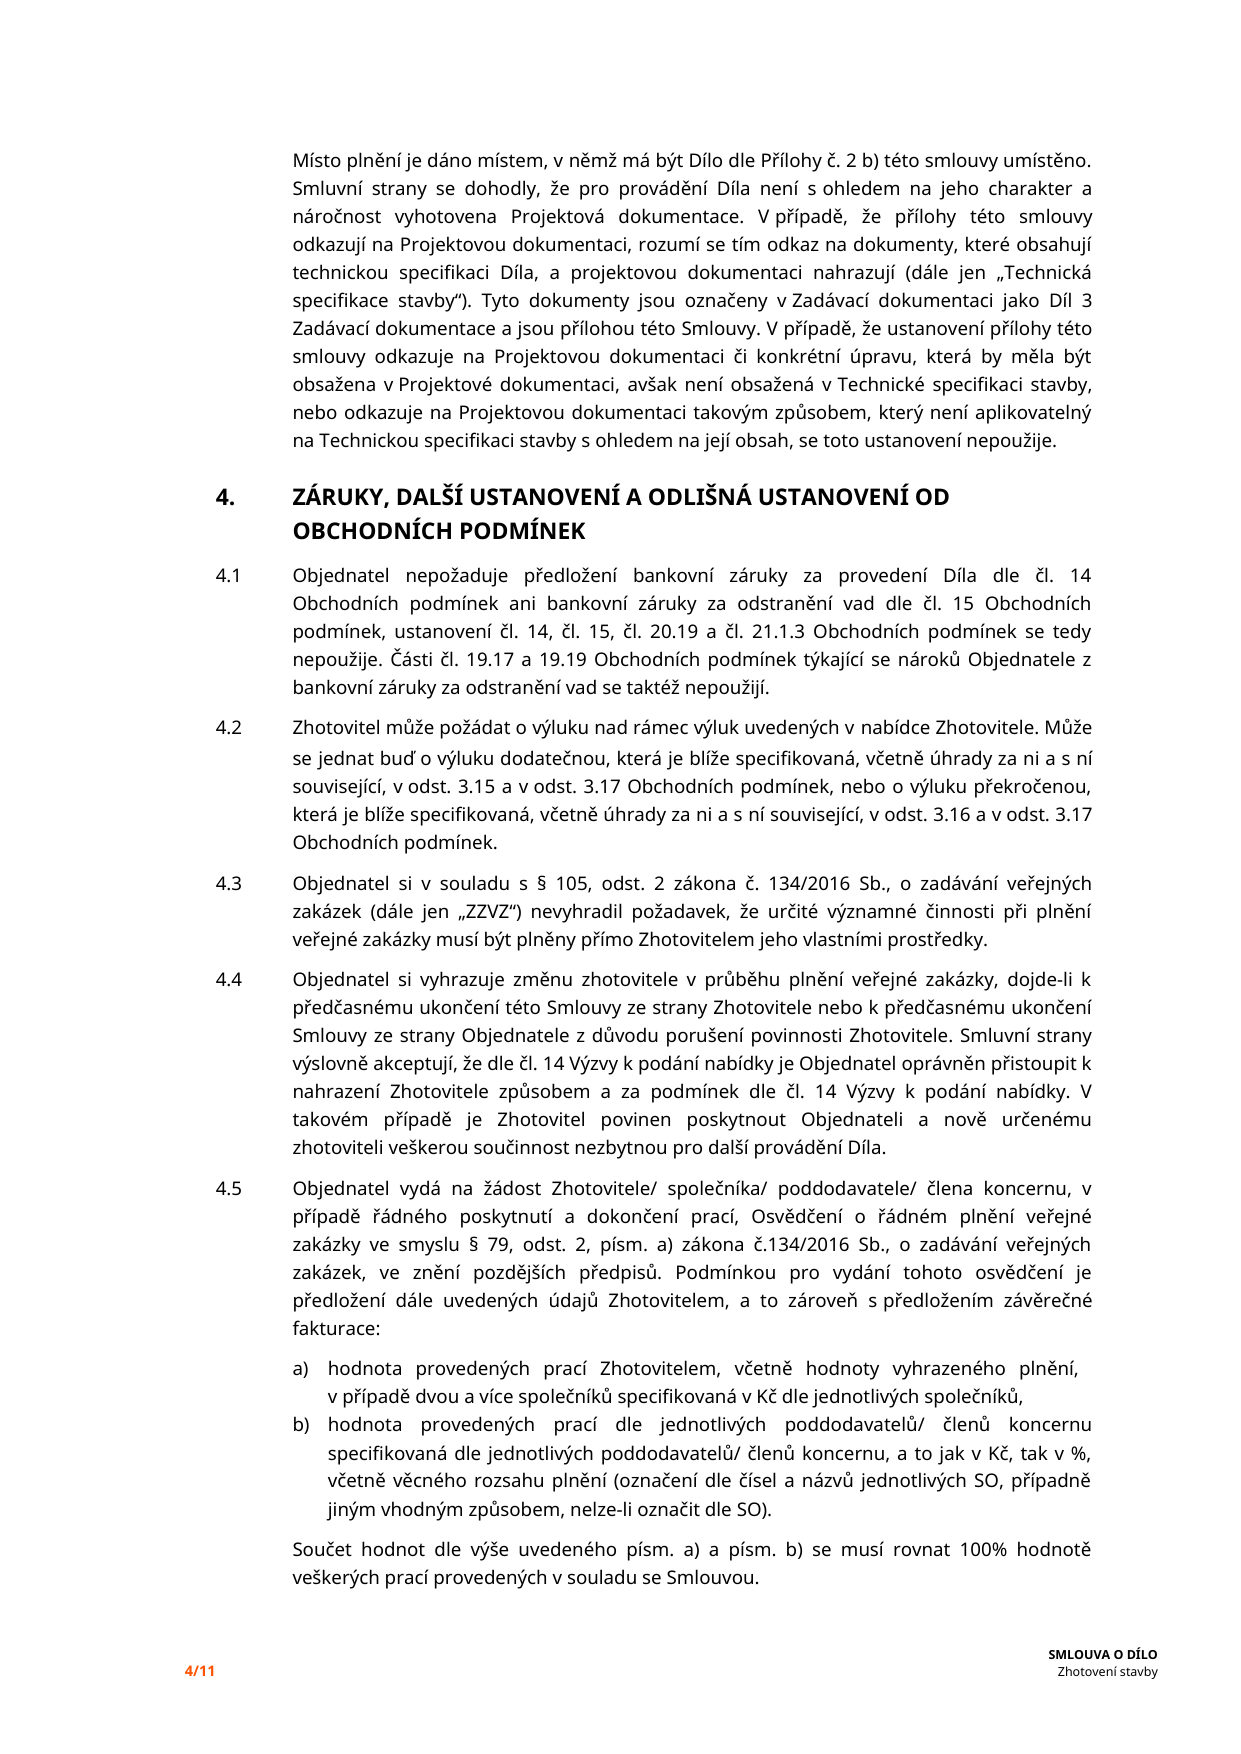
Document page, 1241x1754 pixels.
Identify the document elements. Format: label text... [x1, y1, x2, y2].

list hodnota provedených prací Zhotovitelem, včetně hodnoty vyhrazeného plnění, v případě dvou a více společníků specifikovaná v Kč dle jednotlivých společníků, [292, 1356, 1093, 1409]
text Součet hodnot dle výše uvedeného písm. a) a písm. b) se musí rovnat 100% hodnotě veškerých prací provedených v souladu se Smlouvou. [292, 1536, 1093, 1590]
text Místo plnění je dáno místem, v němž má být Dílo dle Přílohy č. 2 b) této smlouvy umístěno. Smluvní strany se dohodly, že pro provádění Díla není s ohledem na jeho charakter a náročnost vyhotovena Projektová dokumentace. V případě, že přílohy této smlouvy odkazují na Projektovou dokumentaci, rozumí se tím odkaz na dokumenty, které obsahují technickou specifikaci Díla, a projektovou dokumentaci nahrazují (dále jen „Technická specifikace stavby“). Tyto dokumenty jsou označeny v Zadávací dokumentaci jako Díl 3 Zadávací dokumentace a jsou přílohou této Smlouvy. V případě, že ustanovení přílohy této smlouvy odkazuje na Projektovou dokumentaci či konkrétní úpravu, která by měla být obsažena v Projektové dokumentaci, avšak není obsažená v Technické specifikaci stavby, nebo odkazuje na Projektovou dokumentaci takovým způsobem, který není aplikovatelný na Technickou specifikaci stavby s ohledem na její obsah, se toto ustanovení nepoužije. [292, 147, 1093, 453]
text hodnota provedených prací dle jednotlivých poddodavatelů/ členů koncernu specifikovaná dle jednotlivých poddodavatelů/ členů koncernu, a to jak v Kč, tak v %, včetně věcného rozsahu plnění (označení dle čísel a názvů jednotlivých SO, případně jiným vhodným způsobem, nelze-li označit dle SO). [292, 1412, 1093, 1521]
text ZÁRUKY, DALŠÍ USTANOVENÍ A ODLIŠNÁ USTANOVENÍ OD OBCHODNÍCH PODMÍNEK [216, 481, 1093, 546]
text Zhotovitel může požádat o výluku nad rámec výluk uvedených v nabídce Zhotovitele. Může se jednat buď o výluku dodatečnou, která je blíže specifikovaná, včetně úhrady za ni a s ní související, v odst. 3.15 a v odst. 3.17 Obchodních podmínek, nebo o výluku překročenou, která je blíže specifikovaná, včetně úhrady za ni a s ní související, v odst. 3.16 a v odst. 3.17 Obchodních podmínek. [216, 714, 1093, 855]
text Objednatel si v souladu s § 105, odst. 2 zákona č. 134/2016 Sb., o zadávání veřejných zakázek (dále jen „ZZVZ“) nevyhradil požadavek, že určité významné činnosti při plnění veřejné zakázky musí být plněny přímo Zhotovitelem jeho vlastními prostředky. [216, 870, 1093, 951]
text Objednatel si vyhrazuje změnu zhotovitele v průběhu plnění veřejné zakázky, dojde-li k předčasnému ukončení této Smlouvy ze strany Zhotovitele nebo k předčasnému ukončení Smlouvy ze strany Objednatele z důvodu porušení povinnosti Zhotovitele. Smluvní strany výslovně akceptují, že dle čl. 14 Výzvy k podání nabídky je Objednatel oprávněn přistoupit k nahrazení Zhotovitele způsobem a za podmínek dle čl. 14 Výzvy k podání nabídky. V takovém případě je Zhotovitel povinen poskytnout Objednateli a nově určenému zhotoviteli veškerou součinnost nezbytnou pro další provádění Díla. [216, 966, 1093, 1160]
text Objednatel vydá na žádost Zhotovitele/ společníka/ poddodavatele/ člena koncernu, v případě řádného poskytnutí a dokončení prací, Osvědčení o řádném plnění veřejné zakázky ve smyslu § 79, odst. 2, písm. a) zákona č.134/2016 Sb., o zadávání veřejných zakázek, ve znění pozdějších předpisů. Podmínkou pro vydání tohoto osvědčení je předložení dále uvedených údajů Zhotovitelem, a to zároveň s předložením závěrečné fakturace: [216, 1175, 1093, 1341]
text Objednatel nepožaduje předložení bankovní záruky za provedení Díla dle čl. 14 Obchodních podmínek ani bankovní záruky za odstranění vad dle čl. 15 Obchodních podmínek, ustanovení čl. 14, čl. 15, čl. 20.19 a čl. 21.1.3 Obchodních podmínek se tedy nepoužije. Části čl. 19.17 a 19.19 Obchodních podmínek týkající se nároků Objednatele z bankovní záruky za odstranění vad se taktéž nepoužijí. [216, 562, 1093, 699]
